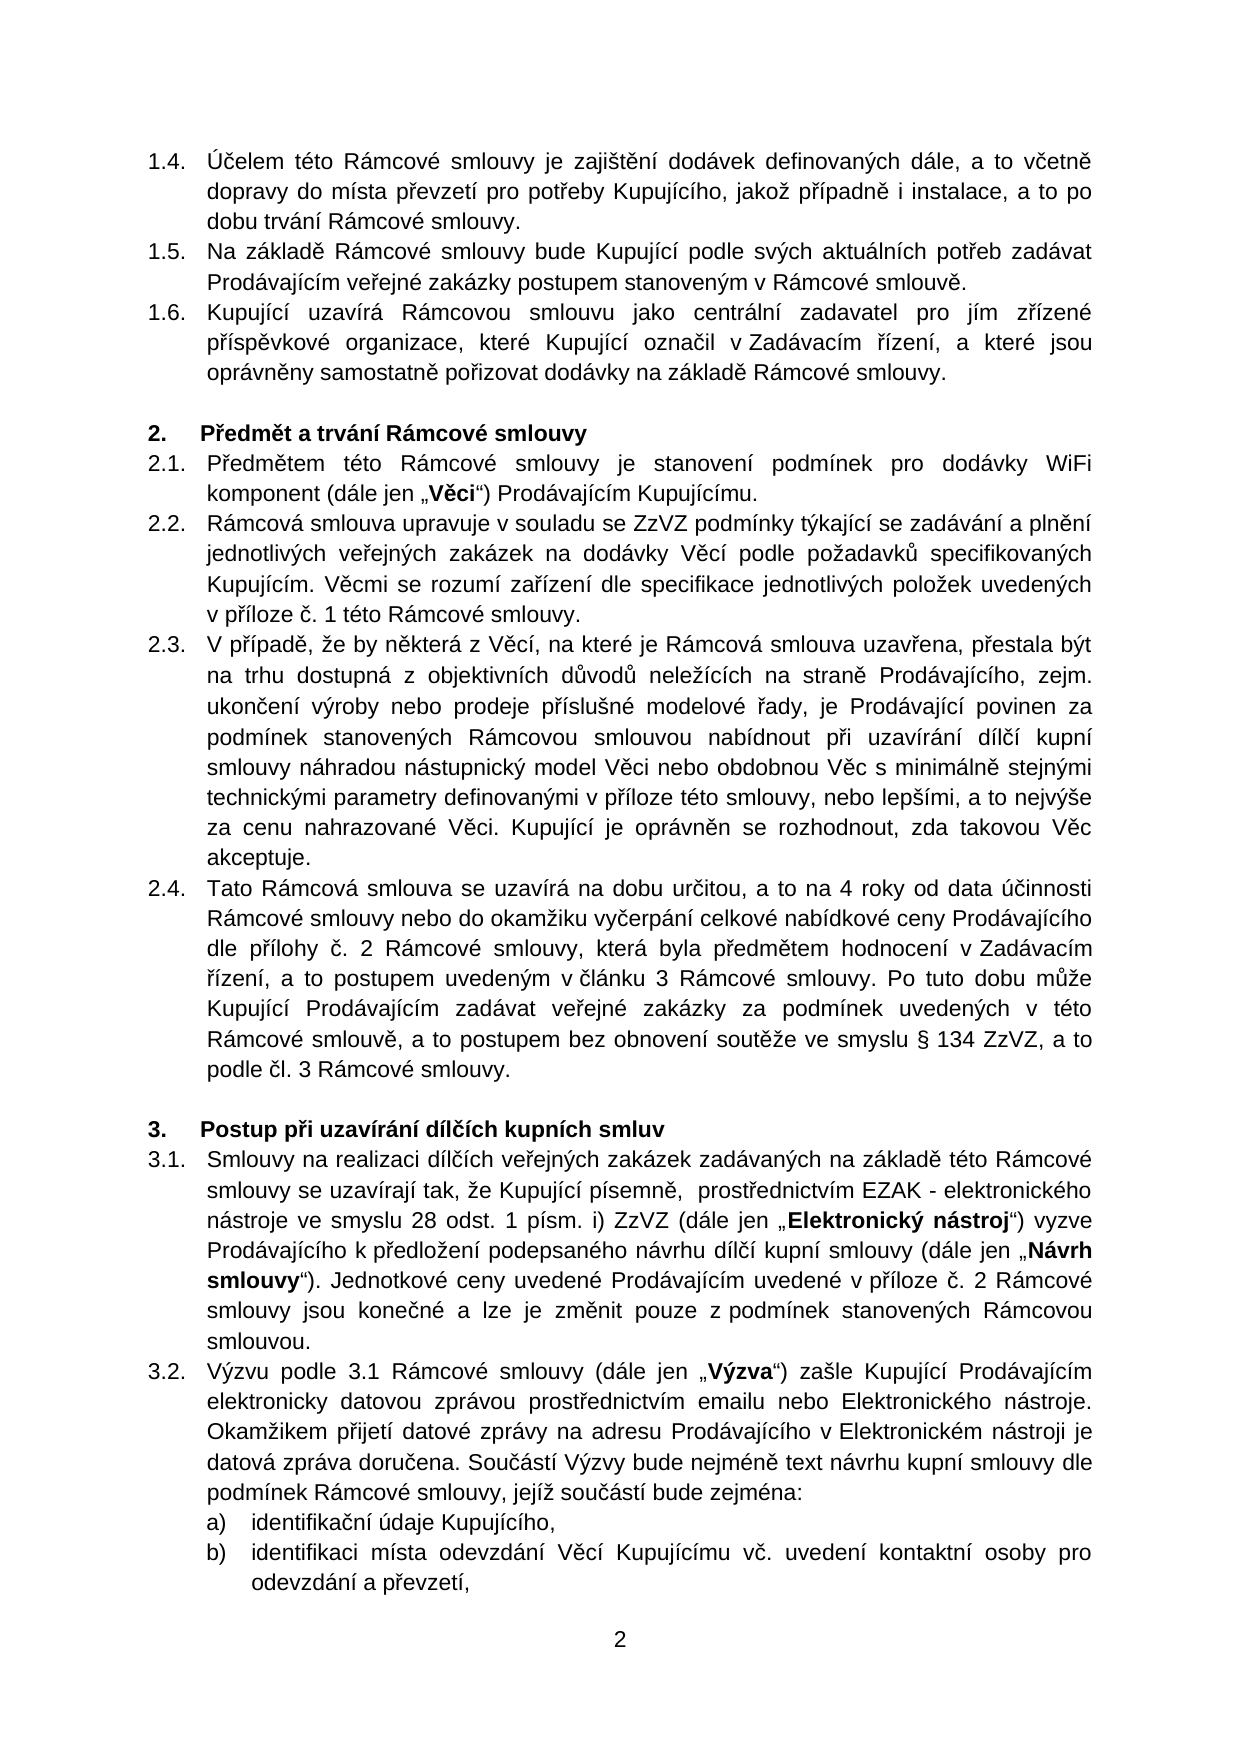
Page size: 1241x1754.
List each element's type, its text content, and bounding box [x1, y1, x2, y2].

list Na základě Rámcové smlouvy bude Kupující podle svých aktuálních potřeb zadávat Prodávajícím veřejné zakázky postupem stanoveným v Rámcové smlouvě. [148, 238, 1093, 295]
list identifikaci místa odevzdání Věcí Kupujícímu vč. uvedení kontaktní osoby pro odevzdání a převzetí, [206, 1539, 1093, 1596]
list Předmětem této Rámcové smlouvy je stanovení podmínek pro dodávky WiFi komponent (dále jen „Věci“) Prodávajícím Kupujícímu. [148, 450, 1093, 506]
list V případě, že by některá z Věcí, na které je Rámcová smlouva uzavřena, přestala být na trhu dostupná z objektivních důvodů neležících na straně Prodávajícího, zejm. ukončení výroby nebo prodeje příslušné modelové řady, je Prodávající povinen za podmínek stanovených Rámcovou smlouvou nabídnout při uzavírání dílčí kupní smlouvy náhradou nástupnický model Věci nebo obdobnou Věc s minimálně stejnými technickými parametry definovanými v příloze této smlouvy, nebo lepšími, a to nejvýše za cenu nahrazované Věci. Kupující je oprávněn se rozhodnout, zda takovou Věc akceptuje. [148, 631, 1093, 871]
list Kupující uzavírá Rámcovou smlouvu jako centrální zadavatel pro jím zřízené příspěvkové organizace, které Kupující označil v Zadávacím řízení, a které jsou oprávněny samostatně pořizovat dodávky na základě Rámcové smlouvy. [148, 299, 1093, 385]
list Postup při uzavírání dílčích kupních smluv [148, 1116, 1093, 1143]
list Předmět a trvání Rámcové smlouvy [148, 419, 1093, 446]
list Smlouvy na realizaci dílčích veřejných zakázek zadávaných na základě této Rámcové smlouvy se uzavírají tak, že Kupující písemně, prostřednictvím EZAK - elektronického nástroje ve smyslu 28 odst. 1 písm. i) ZzVZ (dále jen „Elektronický nástroj“) vyzve Prodávajícího k předložení podepsaného návrhu dílčí kupní smlouvy (dále jen „Návrh smlouvy“). Jednotkové ceny uvedené Prodávajícím uvedené v příloze č. 2 Rámcové smlouvy jsou konečné a lze je změnit pouze z podmínek stanovených Rámcovou smlouvou. [148, 1146, 1093, 1354]
list Výzvu podle 3.1 Rámcové smlouvy (dále jen „Výzva“) zašle Kupující Prodávajícím elektronicky datovou zprávou prostřednictvím emailu nebo Elektronického nástroje. Okamžikem přijetí datové zprávy na adresu Prodávajícího v Elektronickém nástroji je datová zpráva doručena. Součástí Výzvy bude nejméně text návrhu kupní smlouvy dle podmínek Rámcové smlouvy, jejíž součástí bude zejména: [148, 1358, 1093, 1505]
list Tato Rámcová smlouva se uzavírá na dobu určitou, a to na 4 roky od data účinnosti Rámcové smlouvy nebo do okamžiku vyčerpání celkové nabídkové ceny Prodávajícího dle přílohy č. 2 Rámcové smlouvy, která byla předmětem hodnocení v Zadávacím řízení, a to postupem uvedeným v článku 3 Rámcové smlouvy. Po tuto dobu může Kupující Prodávajícím zadávat veřejné zakázky za podmínek uvedených v této Rámcové smlouvě, a to postupem bez obnovení soutěže ve smyslu § 134 ZzVZ, a to podle čl. 3 Rámcové smlouvy. [148, 874, 1093, 1082]
list identifikační údaje Kupujícího, [206, 1509, 1093, 1535]
list Účelem této Rámcové smlouvy je zajištění dodávek definovaných dále, a to včetně dopravy do místa převzetí pro potřeby Kupujícího, jakož případně i instalace, a to po dobu trvání Rámcové smlouvy. [148, 148, 1093, 234]
list Rámcová smlouva upravuje v souladu se ZzVZ podmínky týkající se zadávání a plnění jednotlivých veřejných zakázek na dodávky Věcí podle požadavků specifikovaných Kupujícím. Věcmi se rozumí zařízení dle specifikace jednotlivých položek uvedených v příloze č. 1 této Rámcové smlouvy. [148, 510, 1093, 627]
